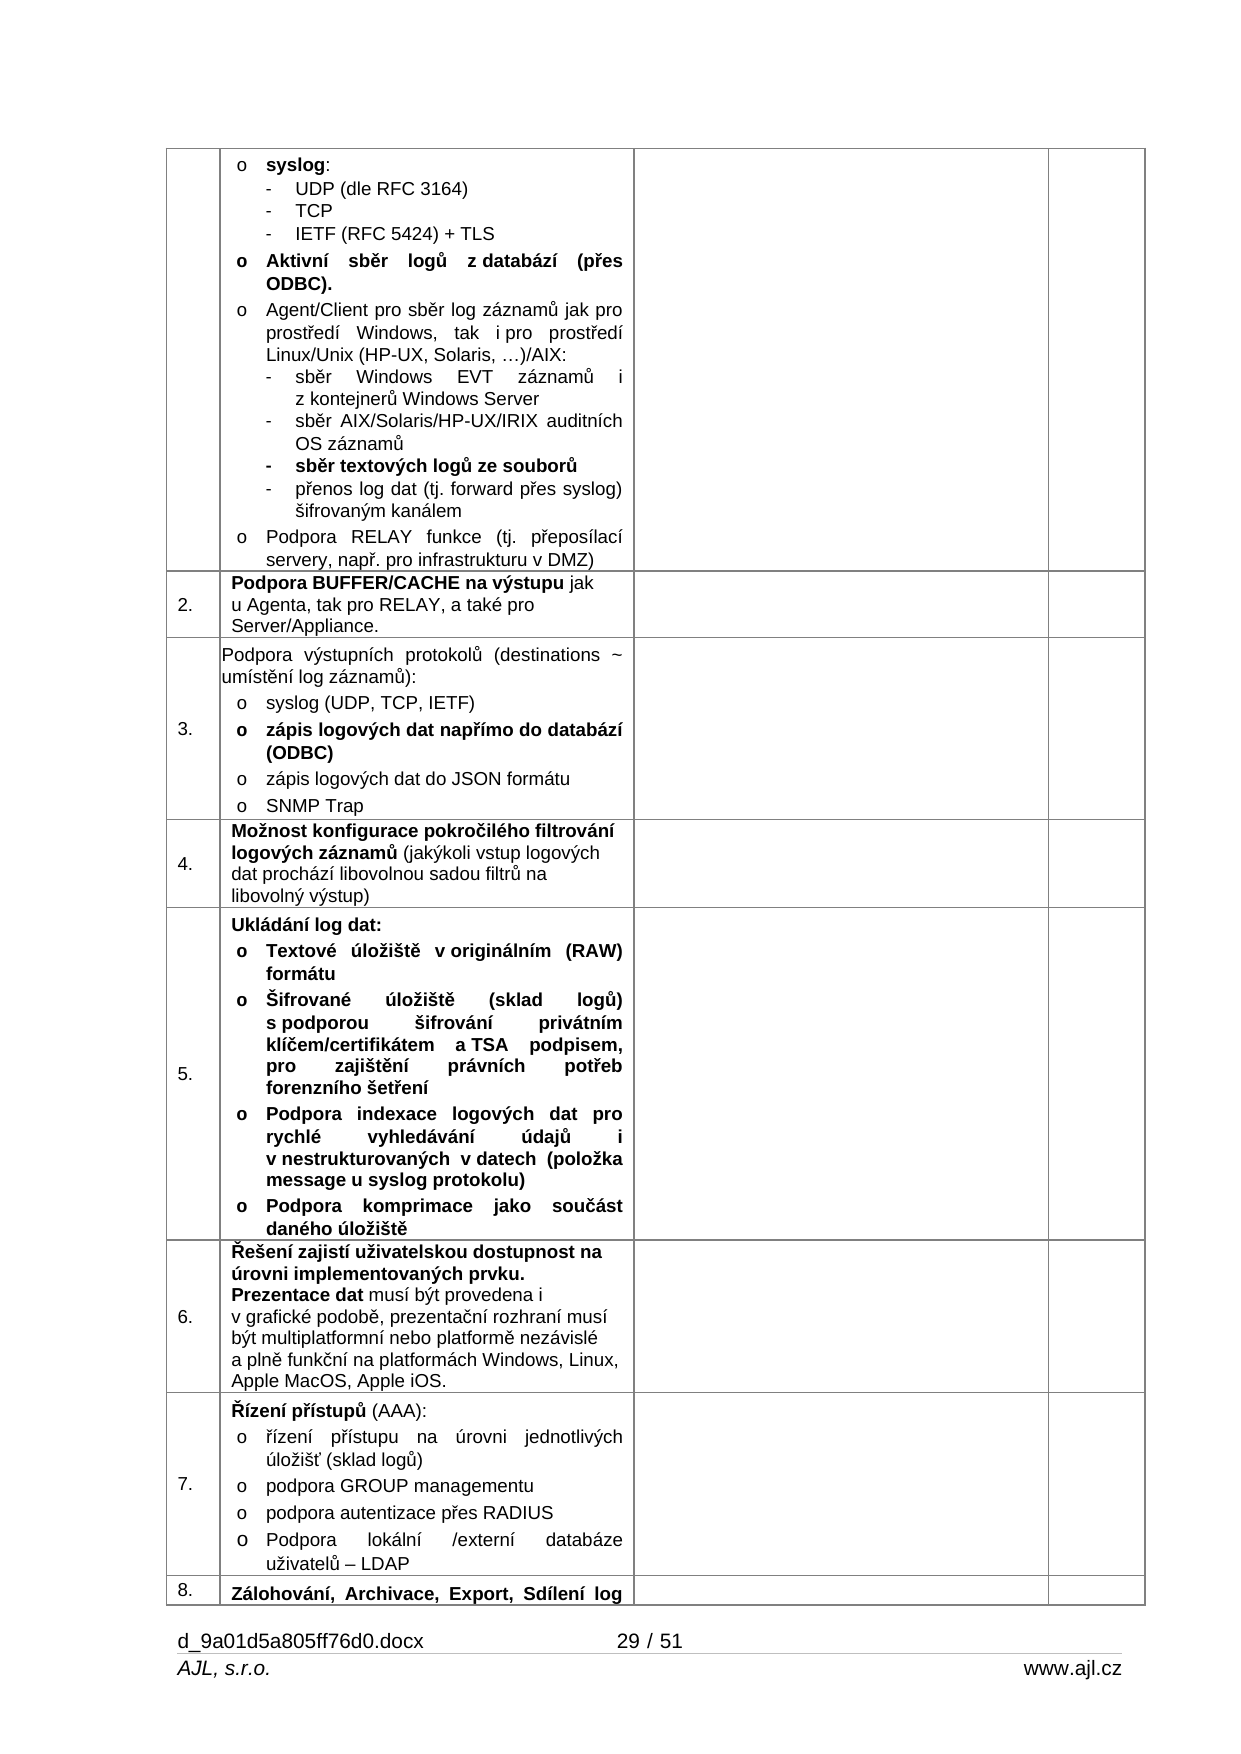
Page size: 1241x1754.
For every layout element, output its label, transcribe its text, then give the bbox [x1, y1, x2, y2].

table_cell [635, 908, 1048, 1239]
table_cell [167, 1241, 219, 1392]
table_cell Podpora BUFFER/CACHE na výstupu jak u Agenta, tak pro RELAY, a také pro Server/Appliance. [221, 572, 633, 636]
table_cell [167, 1393, 219, 1574]
table_cell [167, 820, 219, 906]
table_cell [167, 638, 219, 818]
table_cell Řízení přístupů (AAA): řízení přístupu na úrovni jednotlivých úložišť (sklad logů) podpora GROUP managementu podpora autentizace přes RADIUS Podpora lokální /externí databáze uživatelů – LDAP [221, 1393, 633, 1574]
table_cell [635, 820, 1048, 906]
table_cell [1049, 572, 1144, 636]
table_cell [167, 572, 219, 636]
table_cell [635, 1393, 1048, 1574]
table_cell [635, 149, 1048, 570]
table_cell [1049, 1576, 1144, 1604]
table_cell [635, 572, 1048, 636]
table_cell [167, 1576, 219, 1604]
table_cell [1049, 820, 1144, 906]
table_cell [635, 638, 1048, 818]
table_cell [167, 149, 219, 570]
table_cell Podpora výstupních protokolů (destinations ~ umístění log záznamů): syslog (UDP, TCP, IETF) zápis logových dat napřímo do databází (ODBC) zápis logových dat do JSON formátu SNMP Trap [221, 638, 633, 818]
table_cell Možnost konfigurace pokročilého filtrování logových záznamů (jakýkoli vstup logových dat prochází libovolnou sadou filtrů na libovolný výstup) [221, 820, 633, 906]
table_cell [1049, 1393, 1144, 1574]
table_cell [1049, 149, 1144, 570]
table_cell [1049, 1241, 1144, 1392]
table_cell [167, 908, 219, 1239]
table_cell Řešení zajistí uživatelskou dostupnost na úrovni implementovaných prvku. Prezentace dat musí být provedena i v grafické podobě, prezentační rozhraní musí být multiplatformní nebo platformě nezávislé a plně funkční na platformách Windows, Linux, Apple MacOS, Apple iOS. [221, 1241, 633, 1392]
table_cell [1049, 638, 1144, 818]
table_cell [221, 149, 633, 570]
table_cell Ukládání log dat: Textové úložiště v originálním (RAW) formátu Šifrované úložiště (sklad logů) s podporou šifrování privátním klíčem/certifikátem a TSA podpisem, pro zajištění právních potřeb forenzního šetření Podpora indexace logových dat pro rychlé vyhledávání údajů i v nestrukturovaných v datech (položka message u syslog protokolu) Podpora komprimace jako součást daného úložiště [221, 908, 633, 1239]
table_cell [635, 1241, 1048, 1392]
table_cell [1049, 908, 1144, 1239]
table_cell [221, 1576, 633, 1604]
table_cell [635, 1576, 1048, 1604]
